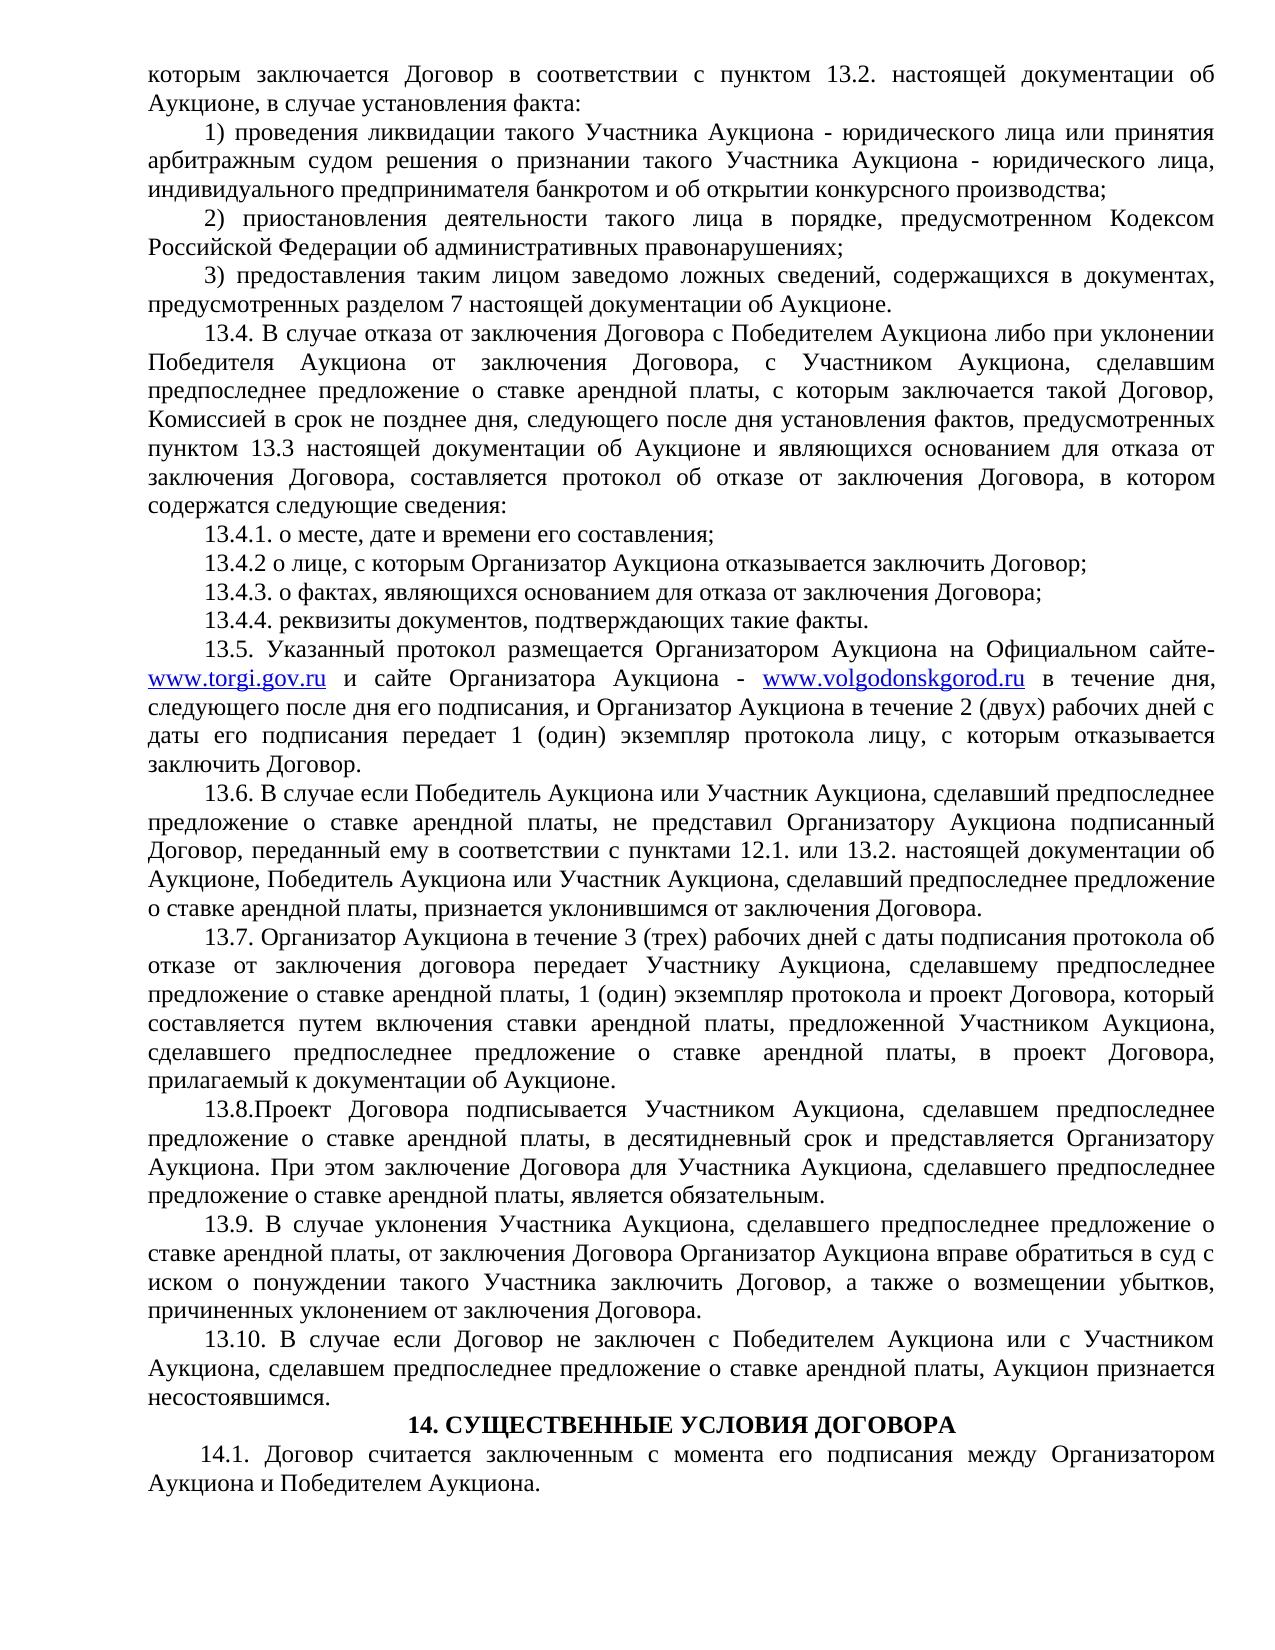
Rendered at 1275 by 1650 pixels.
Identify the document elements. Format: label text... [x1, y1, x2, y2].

text 13.4.4. реквизиты документов, подтверждающих такие факты. [148, 605, 1216, 634]
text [148, 59, 1216, 117]
text 3) предоставления таким лицом заведомо ложных сведений, содержащихся в документах, предусмотренных разделом 7 настоящей документации об Аукционе. [148, 260, 1216, 318]
text 13.9. В случае уклонения Участника Аукциона, сделавшего предпоследнее предложение о ставке арендной платы, от заключения Договора Организатор Аукциона вправе обратиться в суд с иском о понуждении такого Участника заключить Договор, а также о возмещении убытков, причиненных уклонением от заключения Договора. [148, 1209, 1216, 1324]
text 13.4.1. о месте, дате и времени его составления; [148, 519, 1216, 548]
text 1) проведения ликвидации такого Участника Аукциона - юридического лица или принятия арбитражным судом решения о признании такого Участника Аукциона - юридического лица, индивидуального предпринимателя банкротом и об открытии конкурсного производства; [148, 117, 1216, 203]
text 14.1. Договор считается заключенным с момента его подписания между Организатором Аукциона и Победителем Аукциона. [148, 1439, 1216, 1497]
text 13.5. Указанный протокол размещается Организатором Аукциона на Официальном сайте- www.torgi.gov.ru и сайте Организатора Аукциона - www.volgodonskgorod.ru в течение дня, следующего после дня его подписания, и Организатор Аукциона в течение 2 (двух) рабочих дней с даты его подписания передает 1 (один) экземпляр протокола лицу, с которым отказывается заключить Договор. [148, 634, 1216, 778]
list СУЩЕСТВЕННЫЕ УСЛОВИЯ ДОГОВОРА [148, 1410, 1216, 1439]
text 2) приостановления деятельности такого лица в порядке, предусмотренном Кодексом Российской Федерации об административных правонарушениях; [148, 203, 1216, 260]
text 13.4.3. о фактах, являющихся основанием для отказа от заключения Договора; [148, 577, 1216, 605]
text 13.7. Организатор Аукциона в течение 3 (трех) рабочих дней с даты подписания протокола об отказе от заключения договора передает Участнику Аукциона, сделавшему предпоследнее предложение о ставке арендной платы, 1 (один) экземпляр протокола и проект Договора, который составляется путем включения ставки арендной платы, предложенной Участником Аукциона, сделавшего предпоследнее предложение о ставке арендной платы, в проект Договора, прилагаемый к документации об Аукционе. [148, 922, 1216, 1094]
text 13.6. В случае если Победитель Аукциона или Участник Аукциона, сделавший предпоследнее предложение о ставке арендной платы, не представил Организатору Аукциона подписанный Договор, переданный ему в соответствии с пунктами 12.1. или 13.2. настоящей документации об Аукционе, Победитель Аукциона или Участник Аукциона, сделавший предпоследнее предложение о ставке арендной платы, признается уклонившимся от заключения Договора. [148, 778, 1216, 922]
text 13.4. В случае отказа от заключения Договора с Победителем Аукциона либо при уклонении Победителя Аукциона от заключения Договора, с Участником Аукциона, сделавшим предпоследнее предложение о ставке арендной платы, с которым заключается такой Договор, Комиссией в срок не позднее дня, следующего после дня установления фактов, предусмотренных пунктом 13.3 настоящей документации об Аукционе и являющихся основанием для отказа от заключения Договора, составляется протокол об отказе от заключения Договора, в котором содержатся следующие сведения: [148, 318, 1216, 519]
text 13.4.2 о лице, с которым Организатор Аукциона отказывается заключить Договор; [148, 548, 1216, 577]
text 13.8.Проект Договора подписывается Участником Аукциона, сделавшем предпоследнее предложение о ставке арендной платы, в десятидневный срок и представляется Организатору Аукциона. При этом заключение Договора для Участника Аукциона, сделавшего предпоследнее предложение о ставке арендной платы, является обязательным. [148, 1094, 1216, 1209]
text 13.10. В случае если Договор не заключен с Победителем Аукциона или с Участником Аукциона, сделавшем предпоследнее предложение о ставке арендной платы, Аукцион признается несостоявшимся. [148, 1324, 1216, 1410]
